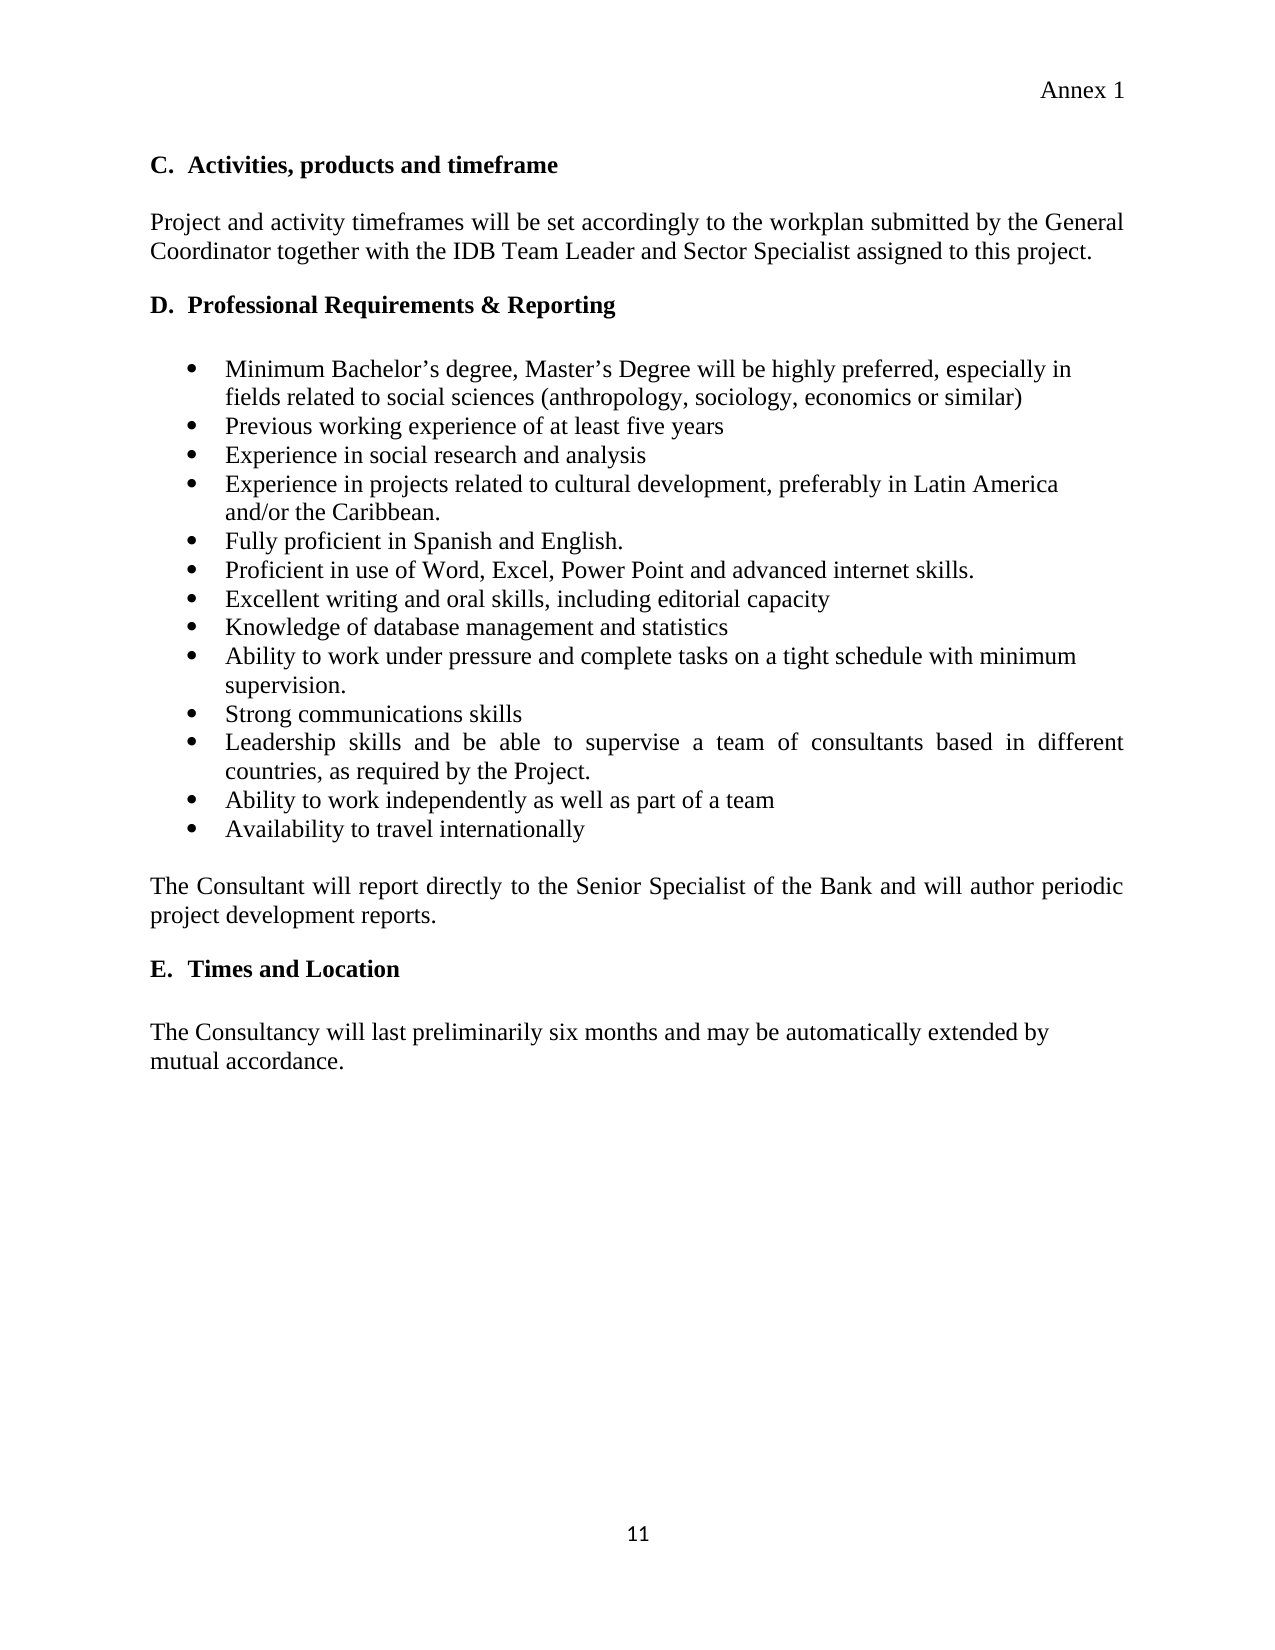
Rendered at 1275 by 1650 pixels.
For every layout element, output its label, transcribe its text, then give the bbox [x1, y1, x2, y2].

list Strong communications skills [187, 699, 1125, 727]
list Experience in projects related to cultural development, preferably in Latin America and/or the Caribbean. [187, 469, 1125, 526]
text The Consultant will report directly to the Senior Specialist of the Bank and will author periodic project development reports. [150, 871, 1125, 929]
text Project and activity timeframes will be set accordingly to the workplan submitted by the General Coordinator together with the IDB Team Leader and Sector Specialist assigned to this project. [150, 207, 1125, 265]
list Excellent writing and oral skills, including editorial capacity [187, 584, 1125, 612]
list Activities, products and timeframe [150, 150, 1125, 179]
list Ability to work under pressure and complete tasks on a tight schedule with minimum supervision. [187, 641, 1125, 699]
list Availability to travel internationally [187, 814, 1125, 842]
list Previous working experience of at least five years [187, 411, 1125, 440]
list Knowledge of database management and statistics [187, 612, 1125, 641]
list Times and Location [150, 954, 1125, 982]
text The Consultancy will last preliminarily six months and may be automatically extended by mutual accordance. [150, 1017, 1125, 1075]
list Leadership skills and be able to supervise a team of consultants based in different countries, as required by the Project. [187, 727, 1125, 785]
list Proficient in use of Word, Excel, Power Point and advanced internet skills. [187, 555, 1125, 584]
list Ability to work independently as well as part of a team [187, 785, 1125, 814]
list Minimum Bachelor’s degree, Master’s Degree will be highly preferred, especially in fields related to social sciences (anthropology, sociology, economics or similar) [187, 354, 1125, 411]
list Experience in social research and analysis [187, 440, 1125, 469]
list Professional Requirements & Reporting [150, 290, 1125, 319]
list Fully proficient in Spanish and English. [187, 526, 1125, 555]
